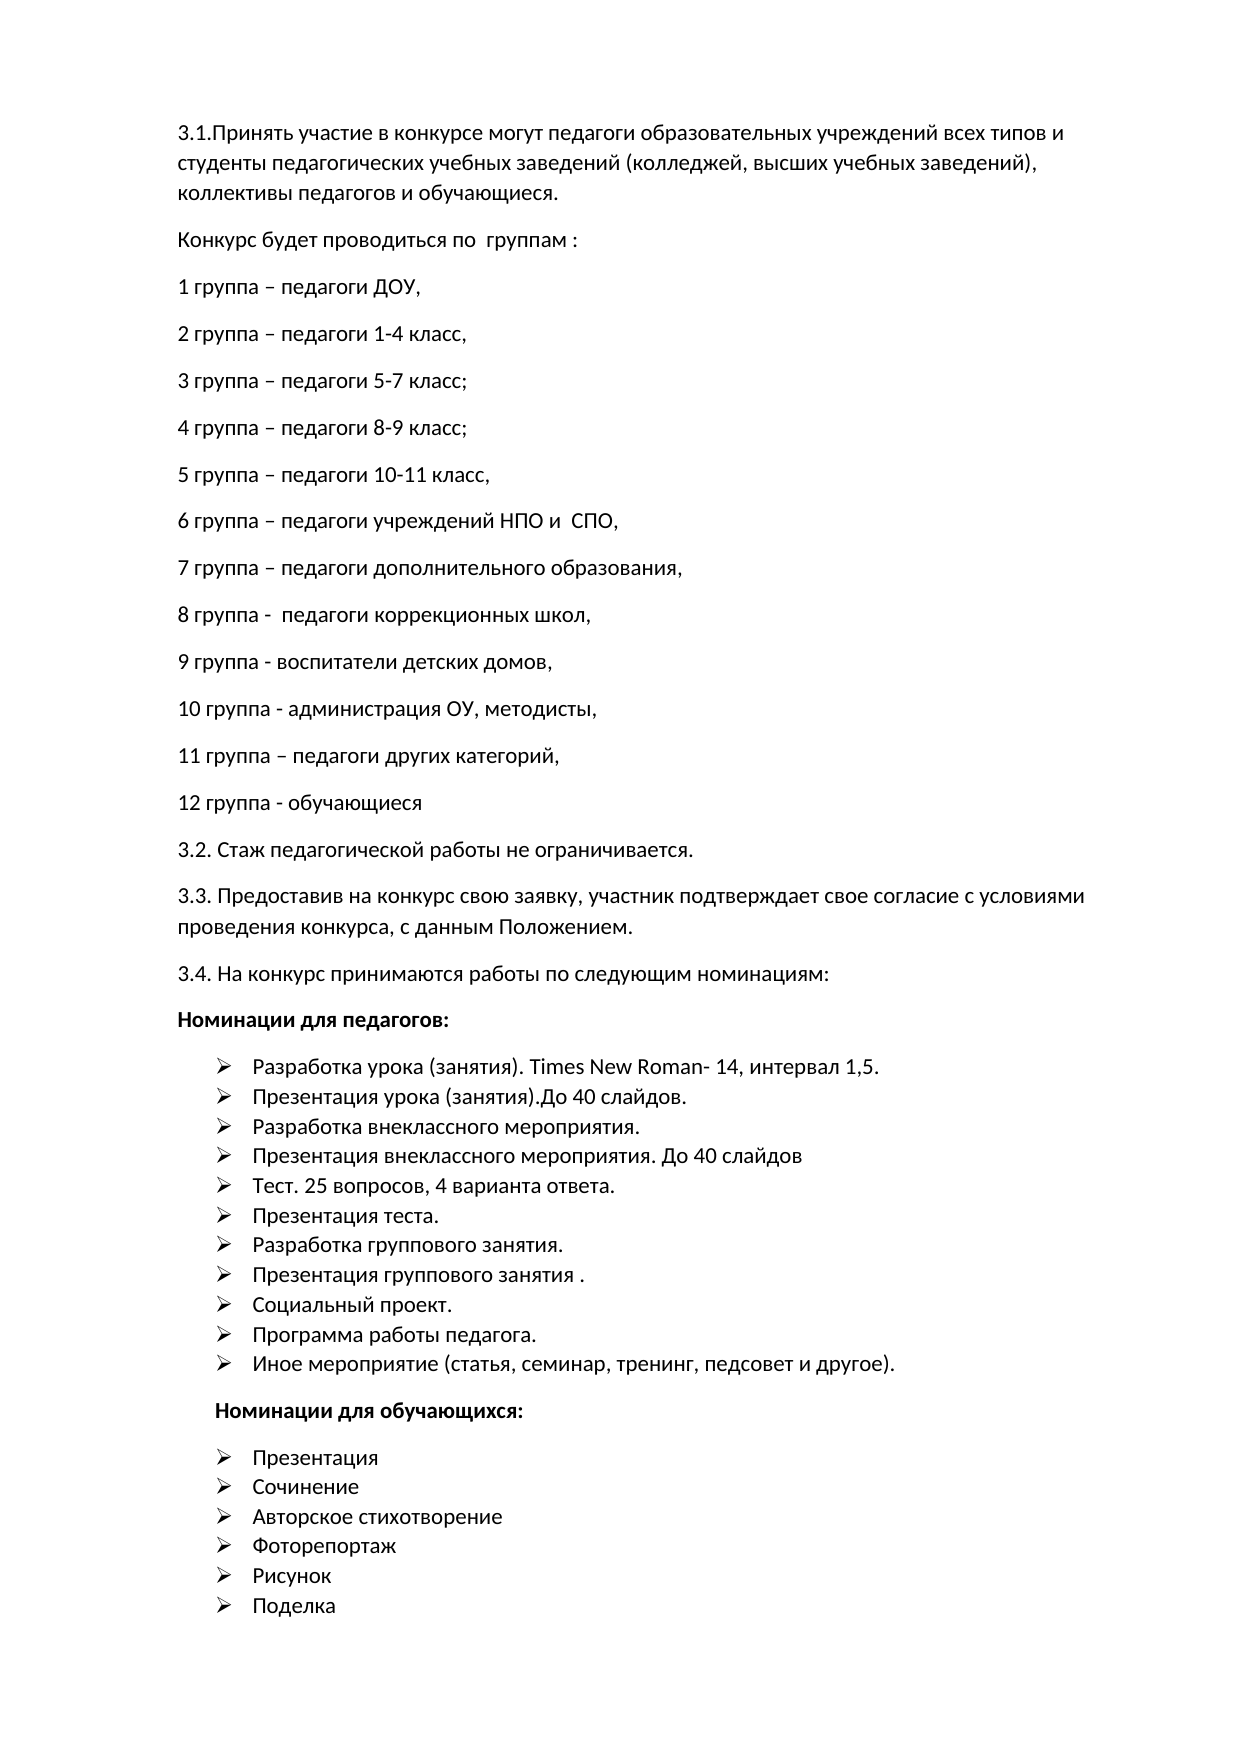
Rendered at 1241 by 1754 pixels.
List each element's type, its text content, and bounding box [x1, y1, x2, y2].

list Сочинение [215, 1472, 1152, 1500]
text 6 группа – педагоги учреждений НПО и СПО, [177, 507, 1152, 535]
list Поделка [215, 1591, 1152, 1619]
list Презентация теста. [215, 1201, 1152, 1229]
text 3.1.Принять участие в конкурсе могут педагоги образовательных учреждений всех типов и студенты педагогических учебных заведений (колледжей, высших учебных заведений), коллективы педагогов и обучающиеся. [177, 118, 1152, 207]
text 3.2. Стаж педагогической работы не ограничивается. [177, 835, 1152, 863]
list Тест. 25 вопросов, 4 варианта ответа. [215, 1171, 1152, 1199]
text Номинации для педагогов: [177, 1006, 1152, 1034]
list Рисунок [215, 1561, 1152, 1589]
text 7 группа – педагоги дополнительного образования, [177, 553, 1152, 582]
text 4 группа – педагоги 8-9 класс; [177, 413, 1152, 441]
text 8 группа - педагоги коррекционных школ, [177, 600, 1152, 628]
text 12 группа - обучающиеся [177, 788, 1152, 816]
list Социальный проект. [215, 1290, 1152, 1318]
text 3.4. На конкурс принимаются работы по следующим номинациям: [177, 959, 1152, 987]
text 2 группа – педагоги 1-4 класс, [177, 319, 1152, 347]
list Разработка урока (занятия). Times New Roman- 14, интервал 1,5. [215, 1052, 1152, 1081]
list Презентация группового занятия . [215, 1260, 1152, 1288]
text 10 группа - администрация ОУ, методисты, [177, 694, 1152, 722]
list Презентация [215, 1443, 1152, 1471]
text 1 группа – педагоги ДОУ, [177, 272, 1152, 300]
list Презентация урока (занятия).До 40 слайдов. [215, 1082, 1152, 1110]
text 9 группа - воспитатели детских домов, [177, 647, 1152, 675]
list Разработка внеклассного мероприятия. [215, 1112, 1152, 1140]
text 5 группа – педагоги 10-11 класс, [177, 460, 1152, 488]
text 11 группа – педагоги других категорий, [177, 741, 1152, 769]
list Презентация внеклассного мероприятия. До 40 слайдов [215, 1142, 1152, 1169]
list Программа работы педагога. [215, 1320, 1152, 1348]
text 3.3. Предоставив на конкурс свою заявку, участник подтверждает свое согласие с условиями проведения конкурса, с данным Положением. [177, 882, 1152, 940]
list Иное мероприятие (статья, семинар, тренинг, педсовет и другое). [215, 1349, 1152, 1377]
list Авторское стихотворение [215, 1502, 1152, 1530]
list Разработка группового занятия. [215, 1231, 1152, 1259]
text Номинации для обучающихся: [215, 1396, 1152, 1424]
list Фоторепортаж [215, 1532, 1152, 1560]
text 3 группа – педагоги 5-7 класс; [177, 366, 1152, 394]
text Конкурс будет проводиться по группам : [177, 225, 1152, 253]
